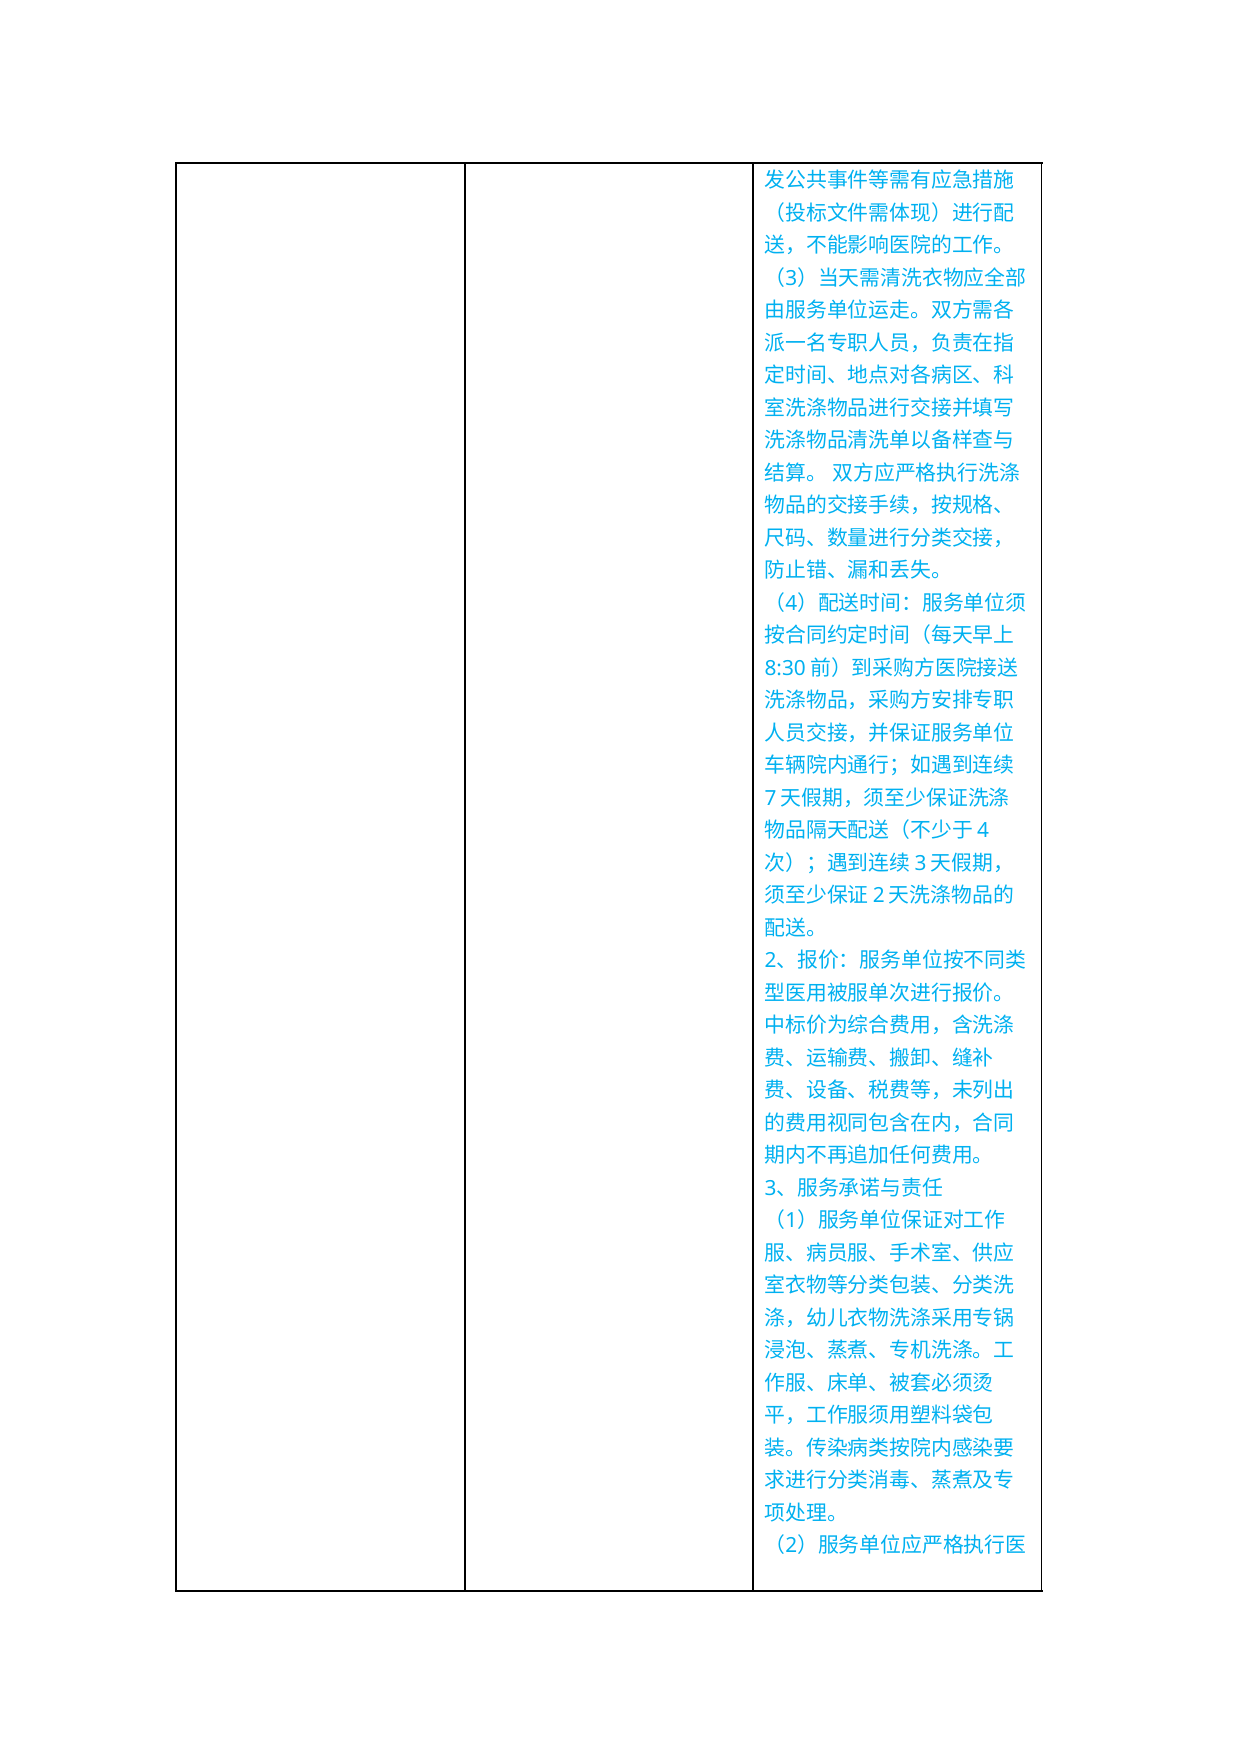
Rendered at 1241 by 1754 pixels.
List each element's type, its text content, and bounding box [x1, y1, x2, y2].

table_cell 1 [177, 164, 464, 1590]
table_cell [754, 164, 1041, 1590]
table_cell [466, 164, 752, 1590]
